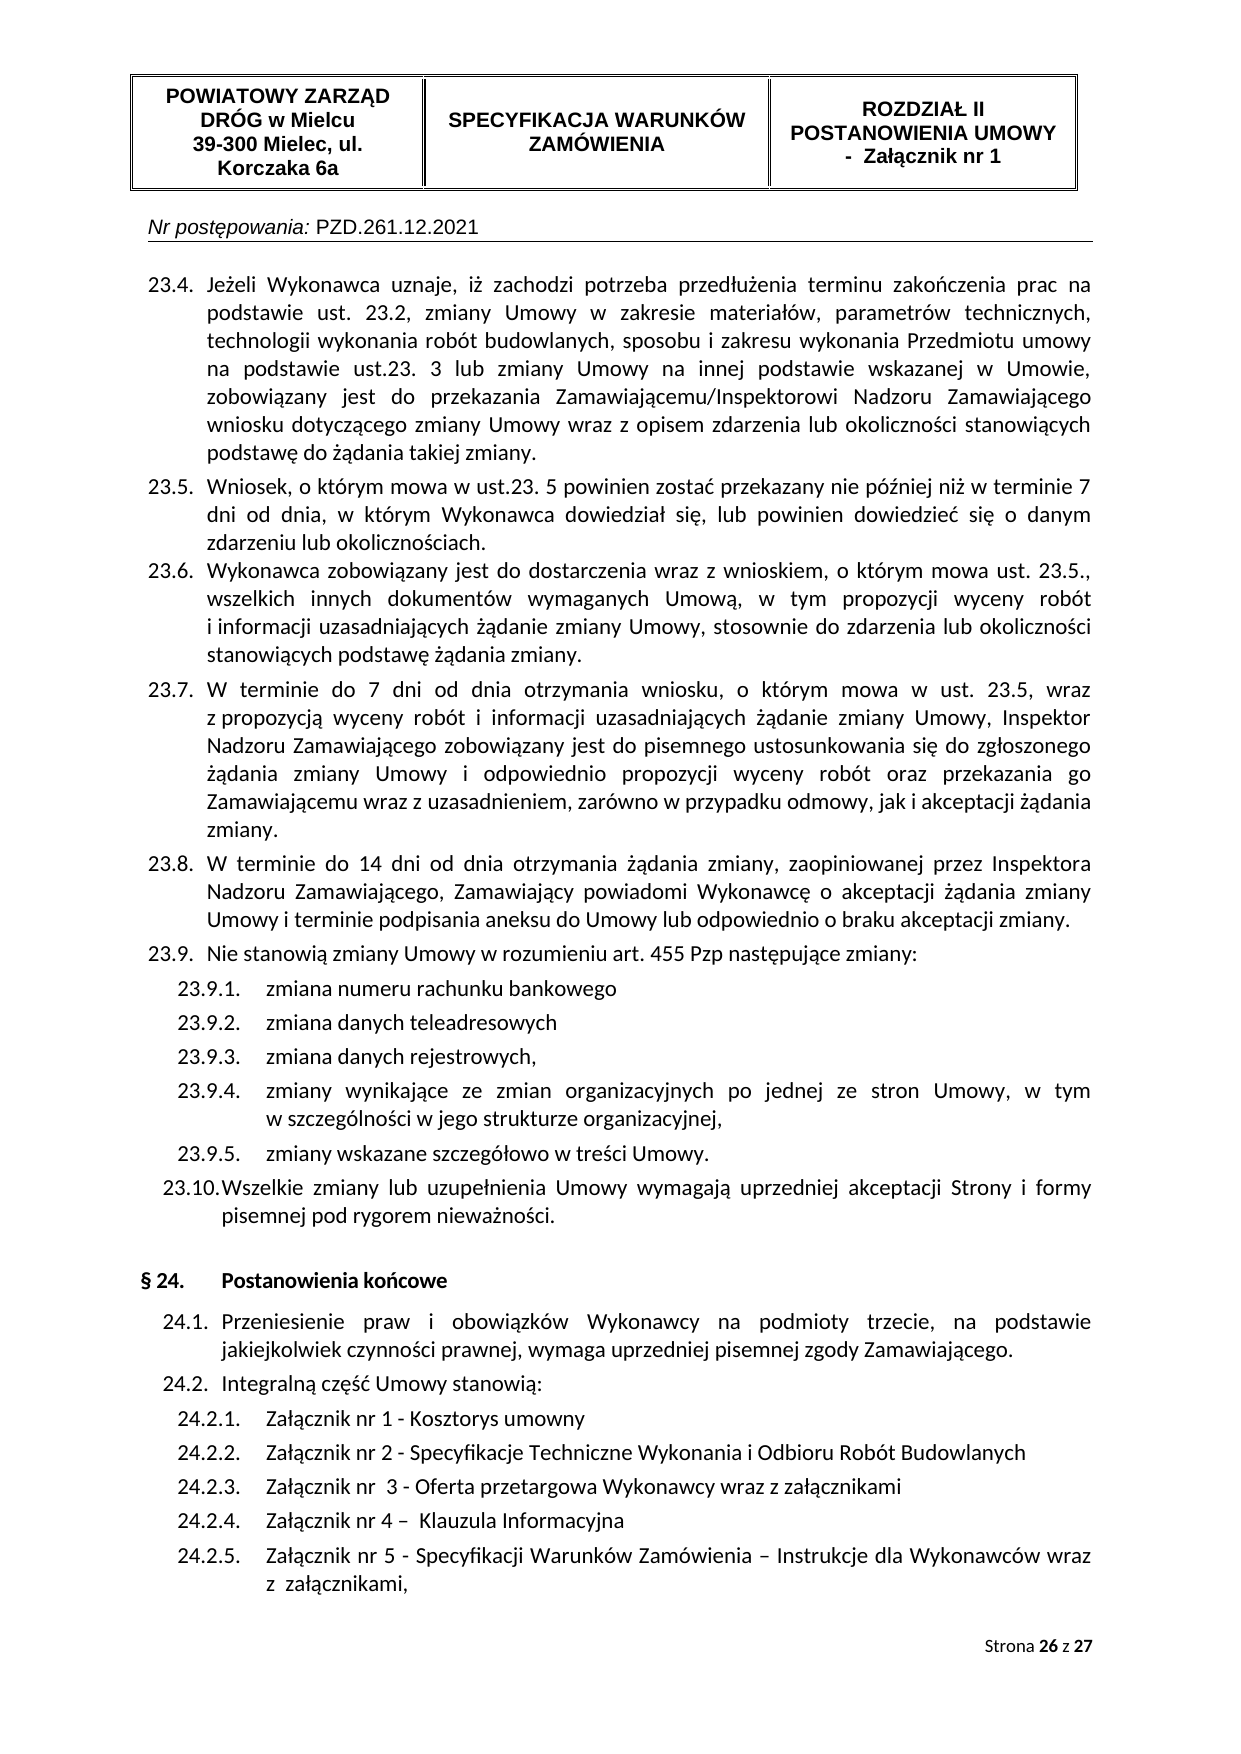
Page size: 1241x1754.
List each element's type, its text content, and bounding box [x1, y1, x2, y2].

text 23.6. Wykonawca zobowiązany jest do dostarczenia wraz z wnioskiem, o którym mowa ust. 23.5., wszelkich innych dokumentów wymaganych Umową, w tym propozycji wyceny robót i informacji uzasadniających żądanie zmiany Umowy, stosownie do zdarzenia lub okoliczności stanowiących podstawę żądania zmiany. [148, 556, 1093, 668]
subtitle Postanowienia końcowe [162, 1267, 1093, 1294]
subtitle zmiany wynikające ze zmian organizacyjnych po jednej ze stron Umowy, w tym w szczególności w jego strukturze organizacyjnej, [177, 1076, 1093, 1132]
subtitle Załącznik nr 4 – Klauzula Informacyjna [177, 1506, 1093, 1534]
subtitle Nie stanowią zmiany Umowy w rozumieniu art. 455 Pzp następujące zmiany: [148, 939, 1093, 967]
subtitle Załącznik nr 1 - Kosztorys umowny [177, 1404, 1093, 1432]
subtitle Wszelkie zmiany lub uzupełnienia Umowy wymagają uprzedniej akceptacji Strony i formy pisemnej pod rygorem nieważności. [162, 1173, 1093, 1229]
subtitle zmiana danych teleadresowych [177, 1008, 1093, 1036]
subtitle Przeniesienie praw i obowiązków Wykonawcy na podmioty trzecie, na podstawie jakiejkolwiek czynności prawnej, wymaga uprzedniej pisemnej zgody Zamawiającego. [162, 1307, 1093, 1363]
subtitle Załącznik nr 2 - Specyfikacje Techniczne Wykonania i Odbioru Robót Budowlanych [177, 1438, 1093, 1466]
subtitle zmiana danych rejestrowych, [177, 1042, 1093, 1070]
subtitle Integralną część Umowy stanowią: [162, 1369, 1093, 1397]
subtitle Załącznik nr 3 - Oferta przetargowa Wykonawcy wraz z załącznikami [177, 1472, 1093, 1500]
subtitle Załącznik nr 5 - Specyfikacji Warunków Zamówienia – Instrukcje dla Wykonawców wraz z załącznikami, [177, 1541, 1093, 1597]
text 23.4. Jeżeli Wykonawca uznaje, iż zachodzi potrzeba przedłużenia terminu zakończenia prac na podstawie ust. 23.2, zmiany Umowy w zakresie materiałów, parametrów technicznych, technologii wykonania robót budowlanych, sposobu i zakresu wykonania Przedmiotu umowy na podstawie ust.23. 3 lub zmiany Umowy na innej podstawie wskazanej w Umowie, zobowiązany jest do przekazania Zamawiającemu/Inspektorowi Nadzoru Zamawiającego wniosku dotyczącego zmiany Umowy wraz z opisem zdarzenia lub okoliczności stanowiących podstawę do żądania takiej zmiany. [148, 270, 1093, 466]
subtitle zmiana numeru rachunku bankowego [177, 974, 1093, 1002]
text 23.5. Wniosek, o którym mowa w ust.23. 5 powinien zostać przekazany nie później niż w terminie 7 dni od dnia, w którym Wykonawca dowiedział się, lub powinien dowiedzieć się o danym zdarzeniu lub okolicznościach. [148, 472, 1093, 556]
subtitle zmiany wskazane szczegółowo w treści Umowy. [177, 1139, 1093, 1167]
text 23.8. W terminie do 14 dni od dnia otrzymania żądania zmiany, zaopiniowanej przez Inspektora Nadzoru Zamawiającego, Zamawiający powiadomi Wykonawcę o akceptacji żądania zmiany Umowy i terminie podpisania aneksu do Umowy lub odpowiednio o braku akceptacji zmiany. [148, 849, 1093, 933]
text 23.7. W terminie do 7 dni od dnia otrzymania wniosku, o którym mowa w ust. 23.5, wraz z propozycją wyceny robót i informacji uzasadniających żądanie zmiany Umowy, Inspektor Nadzoru Zamawiającego zobowiązany jest do pisemnego ustosunkowania się do zgłoszonego żądania zmiany Umowy i odpowiednio propozycji wyceny robót oraz przekazania go Zamawiającemu wraz z uzasadnieniem, zarówno w przypadku odmowy, jak i akceptacji żądania zmiany. [148, 675, 1093, 843]
